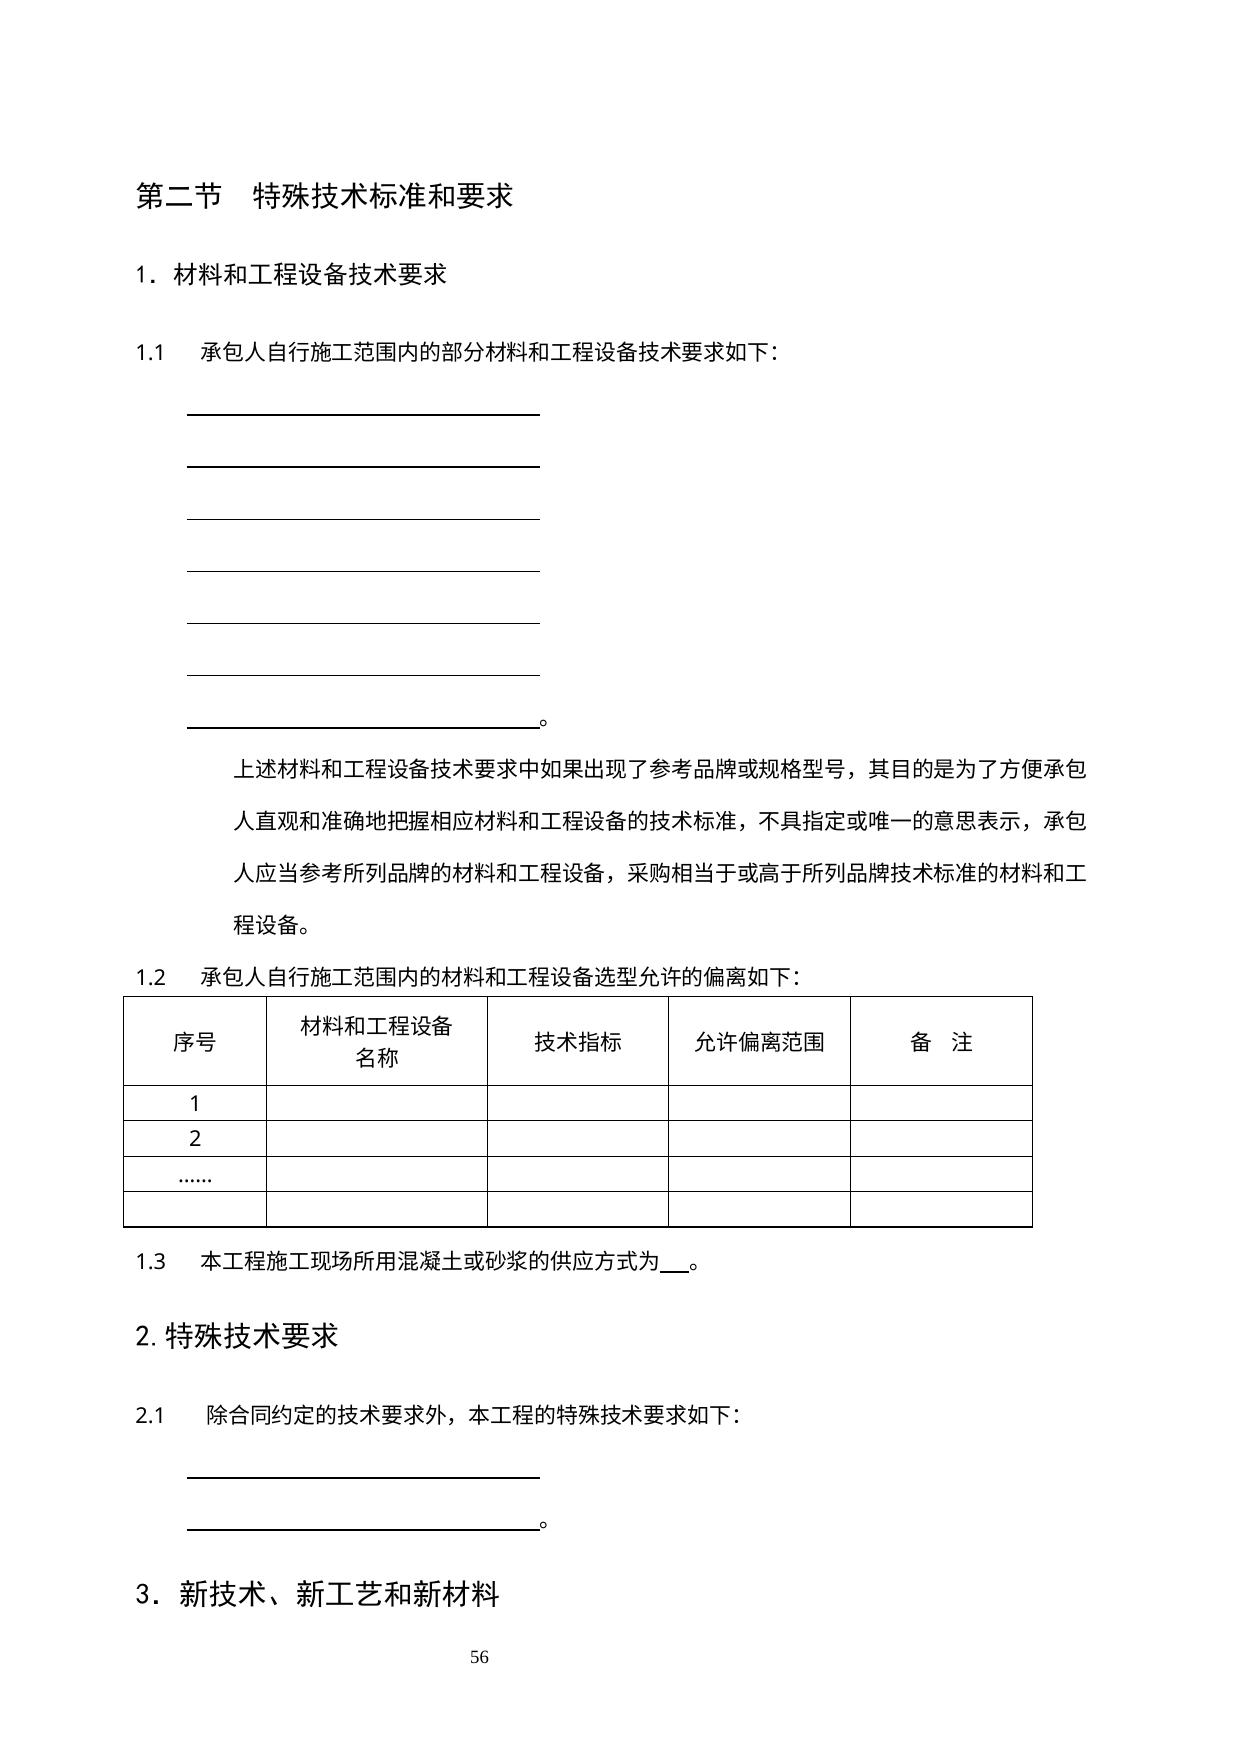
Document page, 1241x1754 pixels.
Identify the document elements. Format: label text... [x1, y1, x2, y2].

table_cell [851, 1121, 1032, 1156]
text 2.1 除合同约定的技术要求外，本工程的特殊技术要求如下： [135, 1382, 1105, 1434]
text 。 [135, 1486, 1105, 1538]
table_header 技术指标 [488, 997, 668, 1085]
table_cell 2 [124, 1121, 266, 1156]
table_cell [488, 1121, 668, 1156]
table_header 备 注 [851, 997, 1032, 1085]
table_cell [669, 1121, 850, 1156]
table_cell [851, 1192, 1032, 1226]
table_cell [488, 1086, 668, 1120]
table_cell [488, 1192, 668, 1226]
text 2.特殊技术要求 [135, 1304, 1105, 1357]
table_cell 1 [124, 1086, 266, 1120]
text 1.3 本工程施工现场所用混凝土或砂浆的供应方式为 。 [135, 1227, 1105, 1279]
text 1.1 承包人自行施工范围内的部分材料和工程设备技术要求如下： [135, 319, 1105, 371]
table_header 材料和工程设备 名称 [267, 997, 487, 1085]
table_header 序号 [124, 997, 266, 1085]
text 1.2 承包人自行施工范围内的材料和工程设备选型允许的偏离如下： [135, 944, 1105, 996]
table_cell [267, 1086, 487, 1120]
table_cell [267, 1192, 487, 1226]
text 。 [135, 683, 1105, 736]
table_cell [851, 1157, 1032, 1191]
table_cell [669, 1192, 850, 1226]
table_cell [124, 1192, 266, 1226]
table_cell [267, 1157, 487, 1191]
table_cell [267, 1121, 487, 1156]
table_cell …… [124, 1157, 266, 1191]
table_cell [669, 1086, 850, 1120]
text 上述材料和工程设备技术要求中如果出现了参考品牌或规格型号，其目的是为了方便承包人直观和准确地把握相应材料和工程设备的技术标准，不具指定或唯一的意思表示，承包人应当参考所列品牌的材料和工程设备，采购相当于或高于所列品牌技术标准的材料和工程设备。 [234, 736, 1105, 944]
text 3．新技术、新工艺和新材料 [135, 1563, 1105, 1615]
text 第二节 特殊技术标准和要求 [135, 165, 1105, 217]
table_cell [851, 1086, 1032, 1120]
text 1．材料和工程设备技术要求 [135, 242, 1105, 294]
table_header 允许偏离范围 [669, 997, 850, 1085]
table_cell [669, 1157, 850, 1191]
table_cell [488, 1157, 668, 1191]
